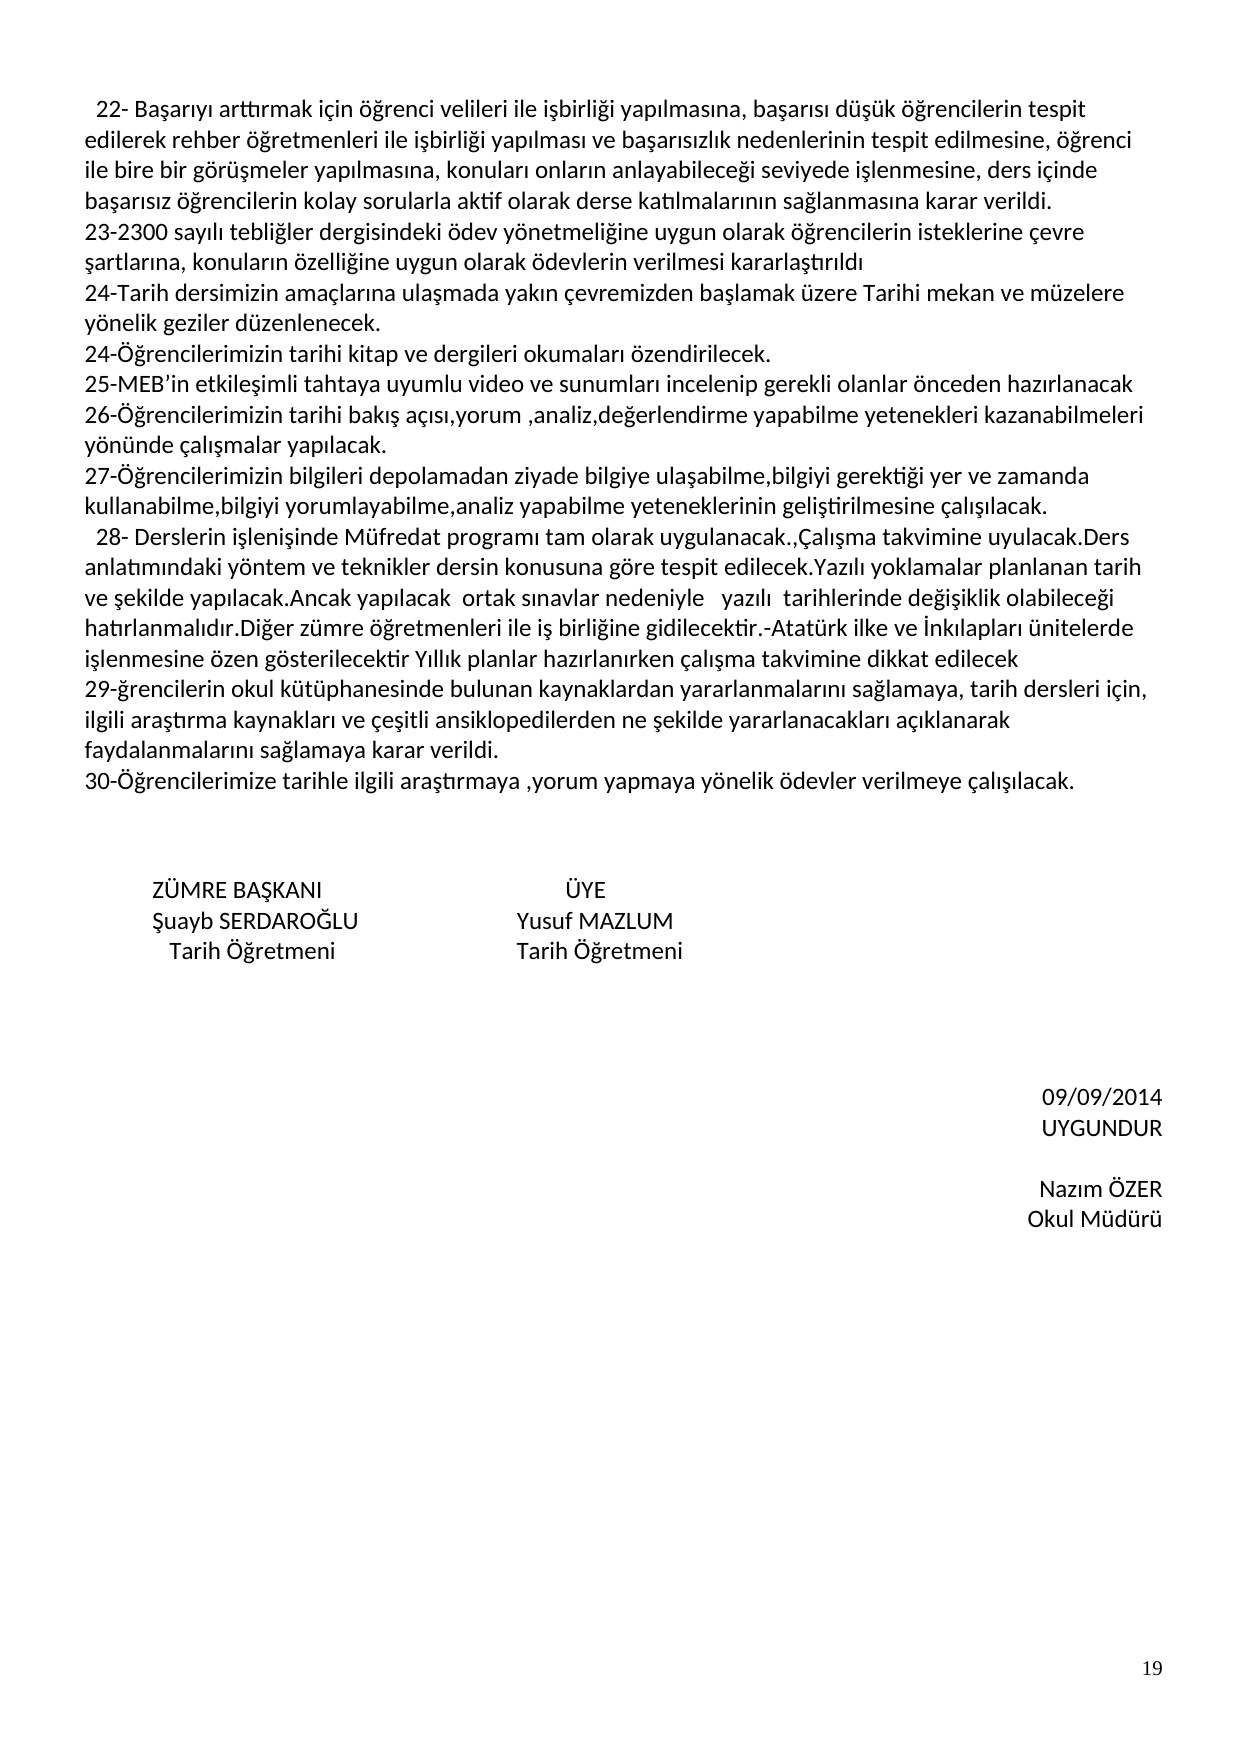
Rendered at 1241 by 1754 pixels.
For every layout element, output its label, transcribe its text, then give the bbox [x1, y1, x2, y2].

text 24-Tarih dersimizin amaçlarına ulaşmada yakın çevremizden başlamak üzere Tarihi mekan ve müzelere yönelik geziler düzenlenecek. [84, 277, 1162, 338]
text ZÜMRE BAŞKANI ÜYE [84, 874, 1162, 905]
text Şuayb SERDAROĞLU Yusuf MAZLUM [84, 905, 1162, 935]
text 22- Başarıyı arttırmak için öğrenci velileri ile işbirliği yapılmasına, başarısı düşük öğrencilerin tespit edilerek rehber öğretmenleri ile işbirliği yapılması ve başarısızlık nedenlerinin tespit edilmesine, öğrenci ile bire bir görüşmeler yapılmasına, konuları onların anlayabileceği seviyede işlenmesine, ders içinde başarısız öğrencilerin kolay sorularla aktif olarak derse katılmalarının sağlanmasına karar verildi. [84, 94, 1162, 216]
text Nazım ÖZER [84, 1173, 1162, 1203]
text 30-Öğrencilerimize tarihle ilgili araştırmaya ,yorum yapmaya yönelik ödevler verilmeye çalışılacak. [84, 765, 1162, 796]
text 28- Derslerin işlenişinde Müfredat programı tam olarak uygulanacak.,Çalışma takvimine uyulacak.Ders anlatımındaki yöntem ve teknikler dersin konusuna göre tespit edilecek.Yazılı yoklamalar planlanan tarih ve şekilde yapılacak.Ancak yapılacak ortak sınavlar nedeniyle yazılı tarihlerinde değişiklik olabileceği hatırlanmalıdır.Diğer zümre öğretmenleri ile iş birliğine gidilecektir.-Atatürk ilke ve İnkılapları ünitelerde işlenmesine özen gösterilecektir Yıllık planlar hazırlanırken çalışma takvimine dikkat edilecek [84, 521, 1162, 673]
text UYGUNDUR [84, 1112, 1162, 1142]
text 26-Öğrencilerimizin tarihi bakış açısı,yorum ,analiz,değerlendirme yapabilme yetenekleri kazanabilmeleri yönünde çalışmalar yapılacak. [84, 399, 1162, 460]
text 23-2300 sayılı tebliğler dergisindeki ödev yönetmeliğine uygun olarak öğrencilerin isteklerine çevre şartlarına, konuların özelliğine uygun olarak ödevlerin verilmesi kararlaştırıldı [84, 216, 1162, 277]
text 29-ğrencilerin okul kütüphanesinde bulunan kaynaklardan yararlanmalarını sağlamaya, tarih dersleri için, ilgili araştırma kaynakları ve çeşitli ansiklopedilerden ne şekilde yararlanacakları açıklanarak faydalanmalarını sağlamaya karar verildi. [84, 673, 1162, 765]
text Tarih Öğretmeni Tarih Öğretmeni [84, 935, 1162, 966]
text 09/09/2014 [84, 1081, 1162, 1112]
text 24-Öğrencilerimizin tarihi kitap ve dergileri okumaları özendirilecek. [84, 338, 1162, 368]
text 27-Öğrencilerimizin bilgileri depolamadan ziyade bilgiye ulaşabilme,bilgiyi gerektiği yer ve zamanda kullanabilme,bilgiyi yorumlayabilme,analiz yapabilme yeteneklerinin geliştirilmesine çalışılacak. [84, 460, 1162, 521]
text Okul Müdürü [84, 1203, 1162, 1234]
text 25-MEB’in etkileşimli tahtaya uyumlu video ve sunumları incelenip gerekli olanlar önceden hazırlanacak [84, 368, 1162, 399]
